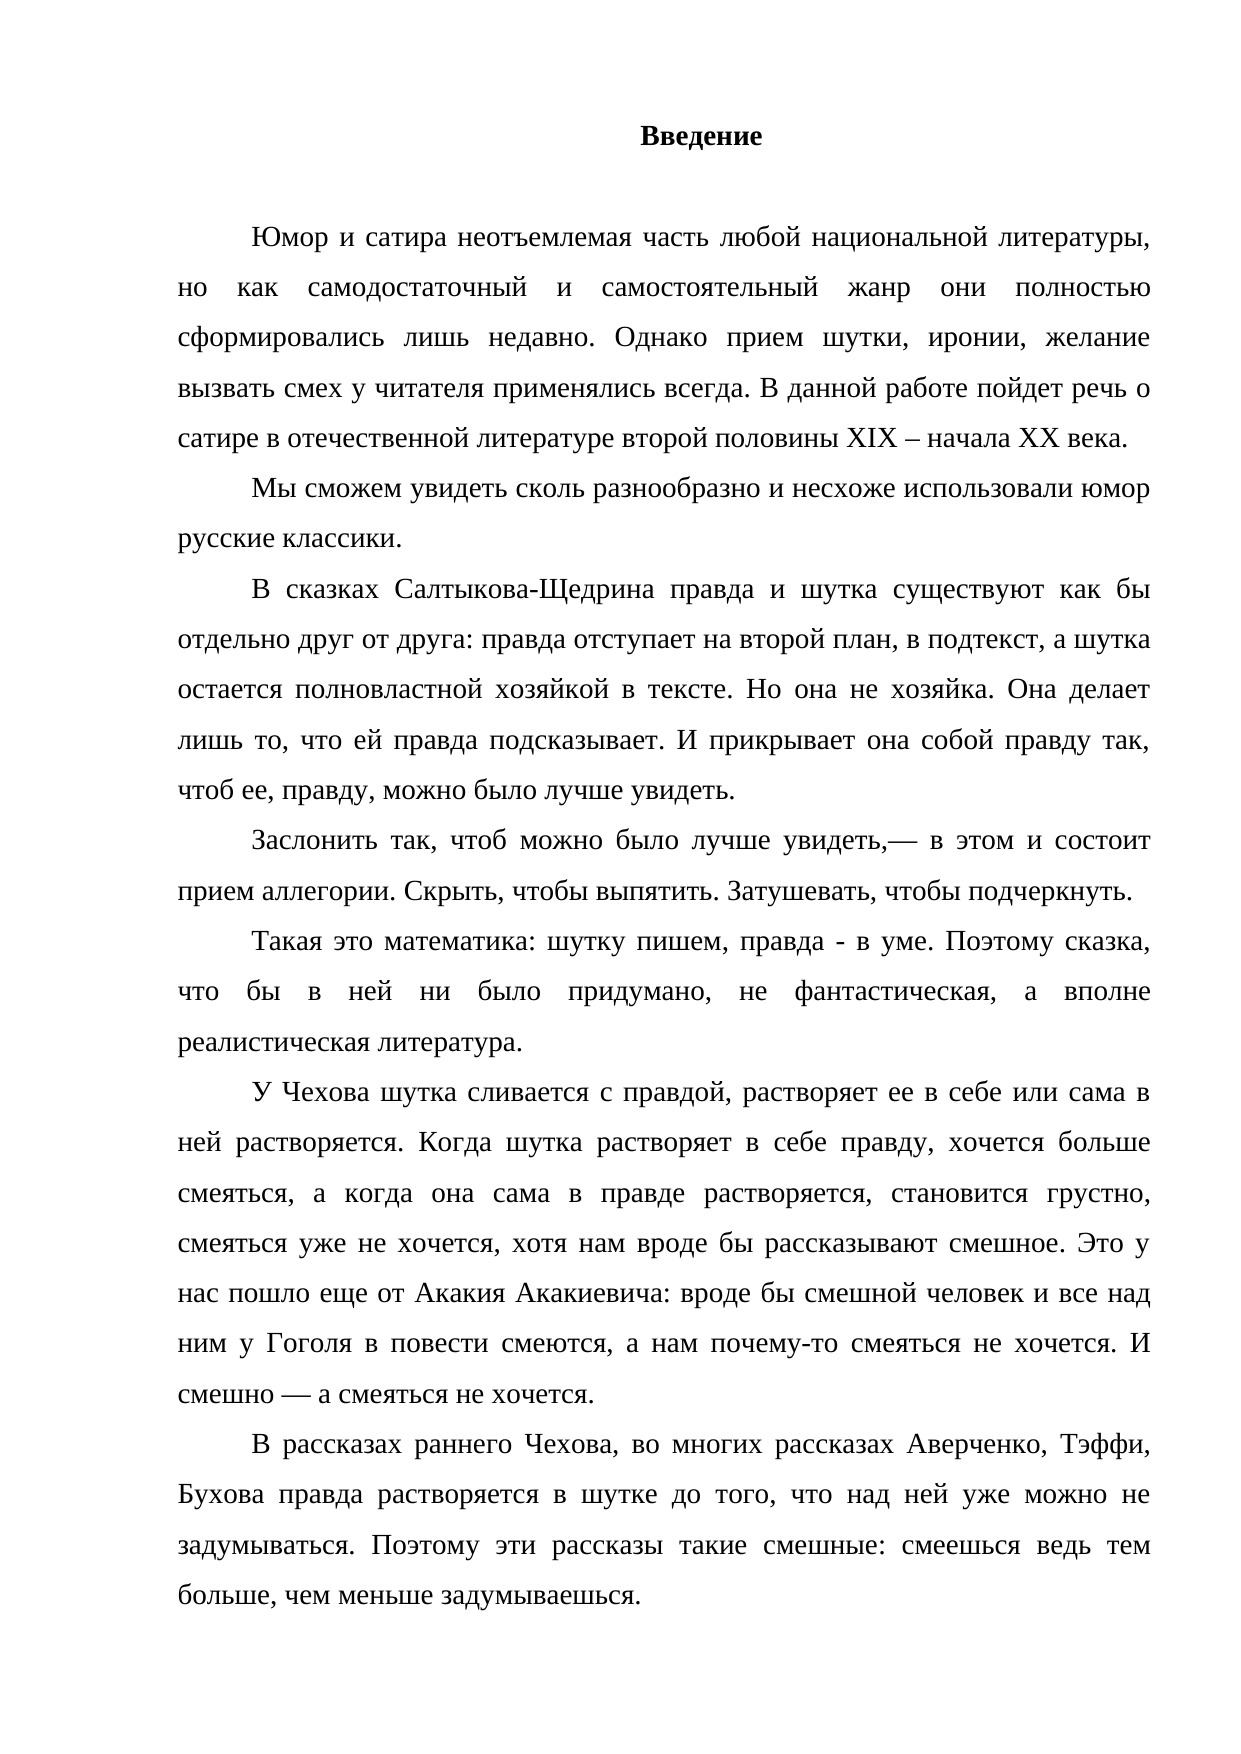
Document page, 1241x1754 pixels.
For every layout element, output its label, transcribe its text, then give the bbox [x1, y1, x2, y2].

text Юмор и сатира неотъемлемая часть любой национальной литературы, но как самодостаточный и самостоятельный жанр они полностью сформировались лишь недавно. Однако прием шутки, иронии, желание вызвать смех у читателя применялись всегда. В данной работе пойдет речь о сатире в отечественной литературе второй половины XIX – начала XX века. [177, 219, 1152, 453]
text Мы сможем увидеть сколь разнообразно и несхоже использовали юмор русские классики. [177, 470, 1152, 554]
text Введение [177, 118, 1152, 152]
text В сказках Салтыкова-Щедрина правда и шутка существуют как бы отдельно друг от друга: правда отступает на второй план, в подтекст, а шутка остается полновластной хозяйкой в тексте. Но она не хозяйка. Она делает лишь то, что ей правда подсказывает. И прикрывает она собой правду так, чтоб ее, правду, можно было лучше увидеть. [177, 571, 1152, 806]
text У Чехова шутка сливается с правдой, растворяет ее в себе или сама в ней растворяется. Когда шутка растворяет в себе правду, хочется больше смеяться, а когда она сама в правде растворяется, становится грустно, смеяться уже не хочется, хотя нам вроде бы рассказывают смешное. Это у нас пошло еще от Акакия Акакиевича: вроде бы смешной человек и все над ним у Гоголя в повести смеются, а нам почему-то смеяться не хочется. И смешно — а смеяться не хочется. [177, 1074, 1152, 1409]
text В рассказах раннего Чехова, во многих рассказах Аверченко, Тэффи, Бухова правда растворяется в шутке до того, что над ней уже можно не задумываться. Поэтому эти рассказы такие смешные: смеешься ведь тем больше, чем меньше задумываешься. [177, 1426, 1152, 1611]
text Такая это математика: шутку пишем, правда - в уме. Поэтому сказка, что бы в ней ни было придумано, не фантастическая, а вполне реалистическая литература. [177, 923, 1152, 1057]
text Заслонить так, чтоб можно было лучше увидеть,— в этом и состоит прием аллегории. Скрыть, чтобы выпятить. Затушевать, чтобы подчеркнуть. [177, 822, 1152, 906]
